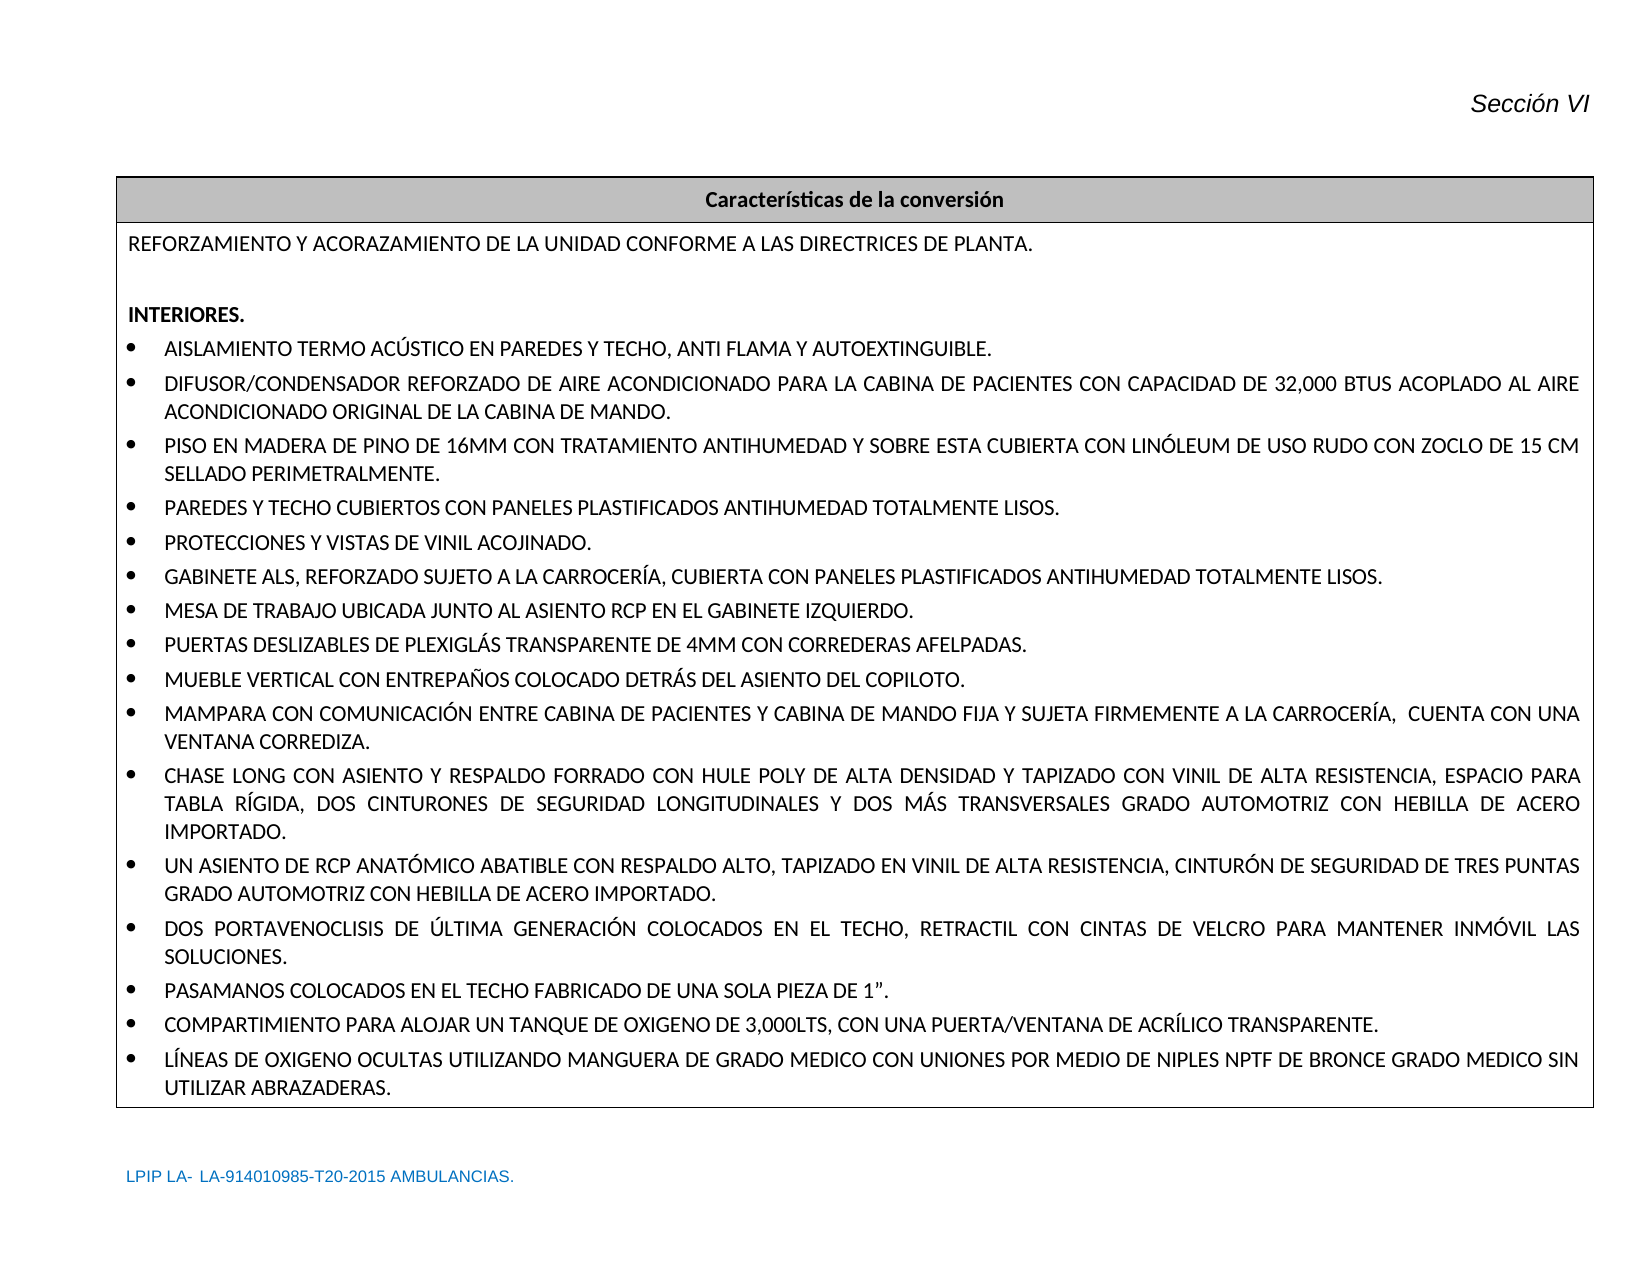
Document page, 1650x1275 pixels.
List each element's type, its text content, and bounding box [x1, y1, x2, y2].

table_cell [117, 223, 1593, 1107]
table_header Características de la conversión [117, 178, 1593, 222]
